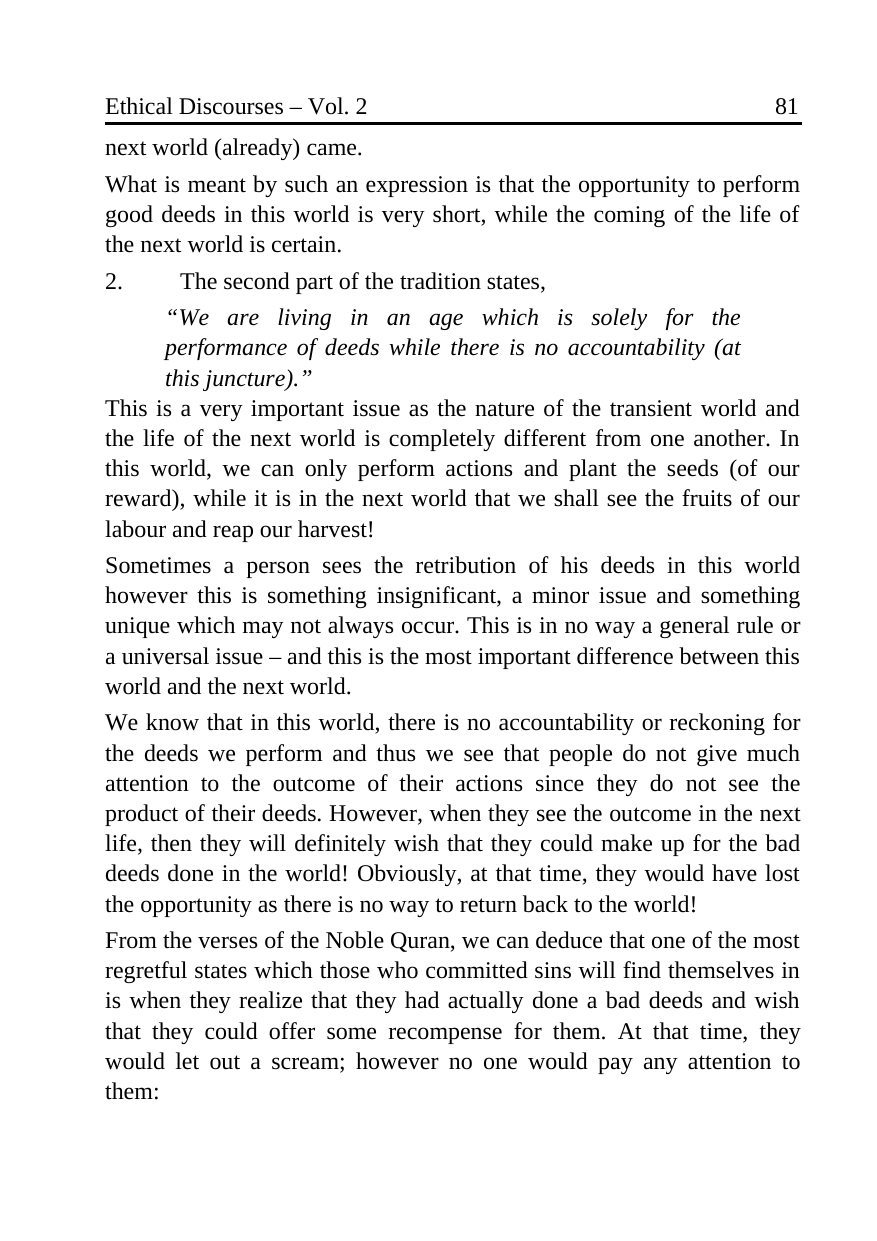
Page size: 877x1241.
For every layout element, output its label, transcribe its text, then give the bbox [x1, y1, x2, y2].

text This is a very important issue as the nature of the transient world and the life of the next world is completely different from one another. In this world, we can only perform actions and plant the seeds (of our reward), while it is in the next world that we shall see the fruits of our labour and reap our harvest! [105, 392, 802, 543]
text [105, 132, 802, 162]
text We know that in this world, there is no accountability or reckoning for the deeds we perform and thus we see that people do not give much attention to the outcome of their actions since they do not see the product of their deeds. However, when they see the outcome in the next life, then they will definitely wish that they could make up for the bad deeds done in the world! Obviously, at that time, they would have lost the opportunity as there is no way to return back to the world! [105, 707, 802, 918]
text What is meant by such an expression is that the opportunity to perform good deeds in this world is very short, while the coming of the life of the next world is certain. [105, 168, 802, 259]
text “We are living in an age which is solely for the performance of deeds while there is no accountability (at this juncture).” [165, 301, 742, 392]
text 2. The second part of the tradition states, [105, 265, 802, 295]
text Sometimes a person sees the retribution of his deeds in this world however this is something insignificant, a minor issue and something unique which may not always occur. This is in no way a general rule or a universal issue – and this is the most important difference between this world and the next world. [105, 549, 802, 700]
text From the verses of the Noble Quran, we can deduce that one of the most regretful states which those who committed sins will find themselves in is when they realize that they had actually done a bad deeds and wish that they could offer some recompense for them. At that time, they would let out a scream; however no one would pay any attention to them: [105, 924, 802, 1106]
